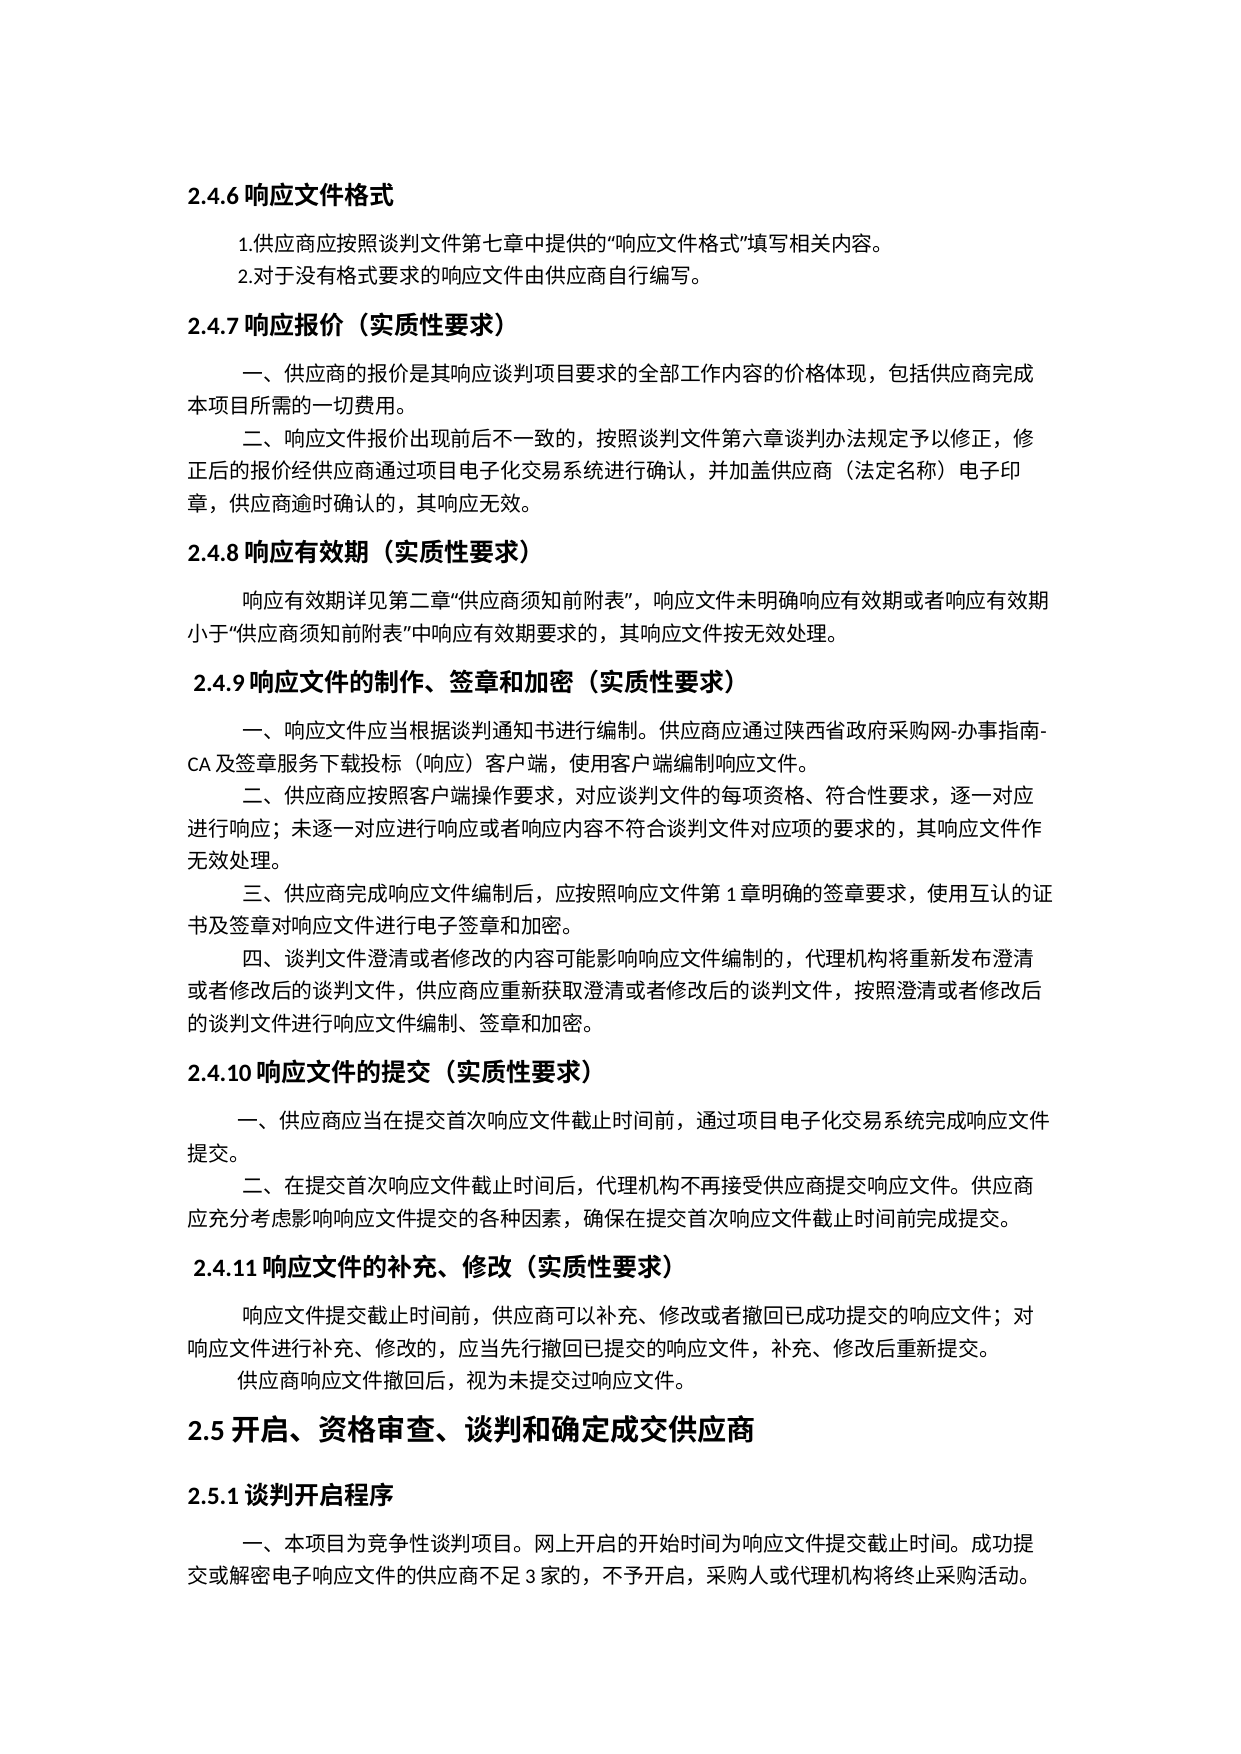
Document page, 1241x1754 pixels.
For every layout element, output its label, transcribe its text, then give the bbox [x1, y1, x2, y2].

text 2.4.6响应文件格式 [187, 162, 1053, 227]
text 2.4.7响应报价（实质性要求） [187, 292, 1053, 357]
text 一、供应商应当在提交首次响应文件截止时间前，通过项目电子化交易系统完成响应文件提交。 [187, 1104, 1053, 1169]
text 2.4.11响应文件的补充、修改（实质性要求） [187, 1234, 1053, 1299]
text 2.4.9响应文件的制作、签章和加密（实质性要求） [187, 649, 1053, 714]
text 二、在提交首次响应文件截止时间后，代理机构不再接受供应商提交响应文件。供应商应充分考虑影响响应文件提交的各种因素，确保在提交首次响应文件截止时间前完成提交。 [187, 1169, 1053, 1234]
text 响应文件提交截止时间前，供应商可以补充、修改或者撤回已成功提交的响应文件；对响应文件进行补充、修改的，应当先行撤回已提交的响应文件，补充、修改后重新提交。 [187, 1299, 1053, 1364]
text 一、本项目为竞争性谈判项目。网上开启的开始时间为响应文件提交截止时间。成功提交或解密电子响应文件的供应商不足3家的，不予开启，采购人或代理机构将终止采购活动。 [187, 1527, 1053, 1592]
text 供应商响应文件撤回后，视为未提交过响应文件。 [187, 1364, 1053, 1397]
text 二、供应商应按照客户端操作要求，对应谈判文件的每项资格、符合性要求，逐一对应进行响应；未逐一对应进行响应或者响应内容不符合谈判文件对应项的要求的，其响应文件作无效处理。 [187, 779, 1053, 877]
text 2.5开启、资格审查、谈判和确定成交供应商 [187, 1397, 1053, 1462]
text 一、响应文件应当根据谈判通知书进行编制。供应商应通过陕西省政府采购网-办事指南-CA及签章服务下载投标（响应）客户端，使用客户端编制响应文件。 [187, 714, 1053, 779]
text 2.对于没有格式要求的响应文件由供应商自行编写。 [187, 259, 1053, 292]
text 二、响应文件报价出现前后不一致的，按照谈判文件第六章谈判办法规定予以修正，修正后的报价经供应商通过项目电子化交易系统进行确认，并加盖供应商（法定名称）电子印章，供应商逾时确认的，其响应无效。 [187, 422, 1053, 519]
text 三、供应商完成响应文件编制后，应按照响应文件第1章明确的签章要求，使用互认的证书及签章对响应文件进行电子签章和加密。 [187, 877, 1053, 942]
text 响应有效期详见第二章“供应商须知前附表”，响应文件未明确响应有效期或者响应有效期小于“供应商须知前附表”中响应有效期要求的，其响应文件按无效处理。 [187, 584, 1053, 649]
text 一、供应商的报价是其响应谈判项目要求的全部工作内容的价格体现，包括供应商完成本项目所需的一切费用。 [187, 357, 1053, 422]
text 2.4.8响应有效期（实质性要求） [187, 519, 1053, 584]
text 四、谈判文件澄清或者修改的内容可能影响响应文件编制的，代理机构将重新发布澄清或者修改后的谈判文件，供应商应重新获取澄清或者修改后的谈判文件，按照澄清或者修改后的谈判文件进行响应文件编制、签章和加密。 [187, 942, 1053, 1039]
text 2.5.1谈判开启程序 [187, 1462, 1053, 1527]
text 2.4.10响应文件的提交（实质性要求） [187, 1039, 1053, 1104]
text 1.供应商应按照谈判文件第七章中提供的“响应文件格式”填写相关内容。 [187, 227, 1053, 259]
